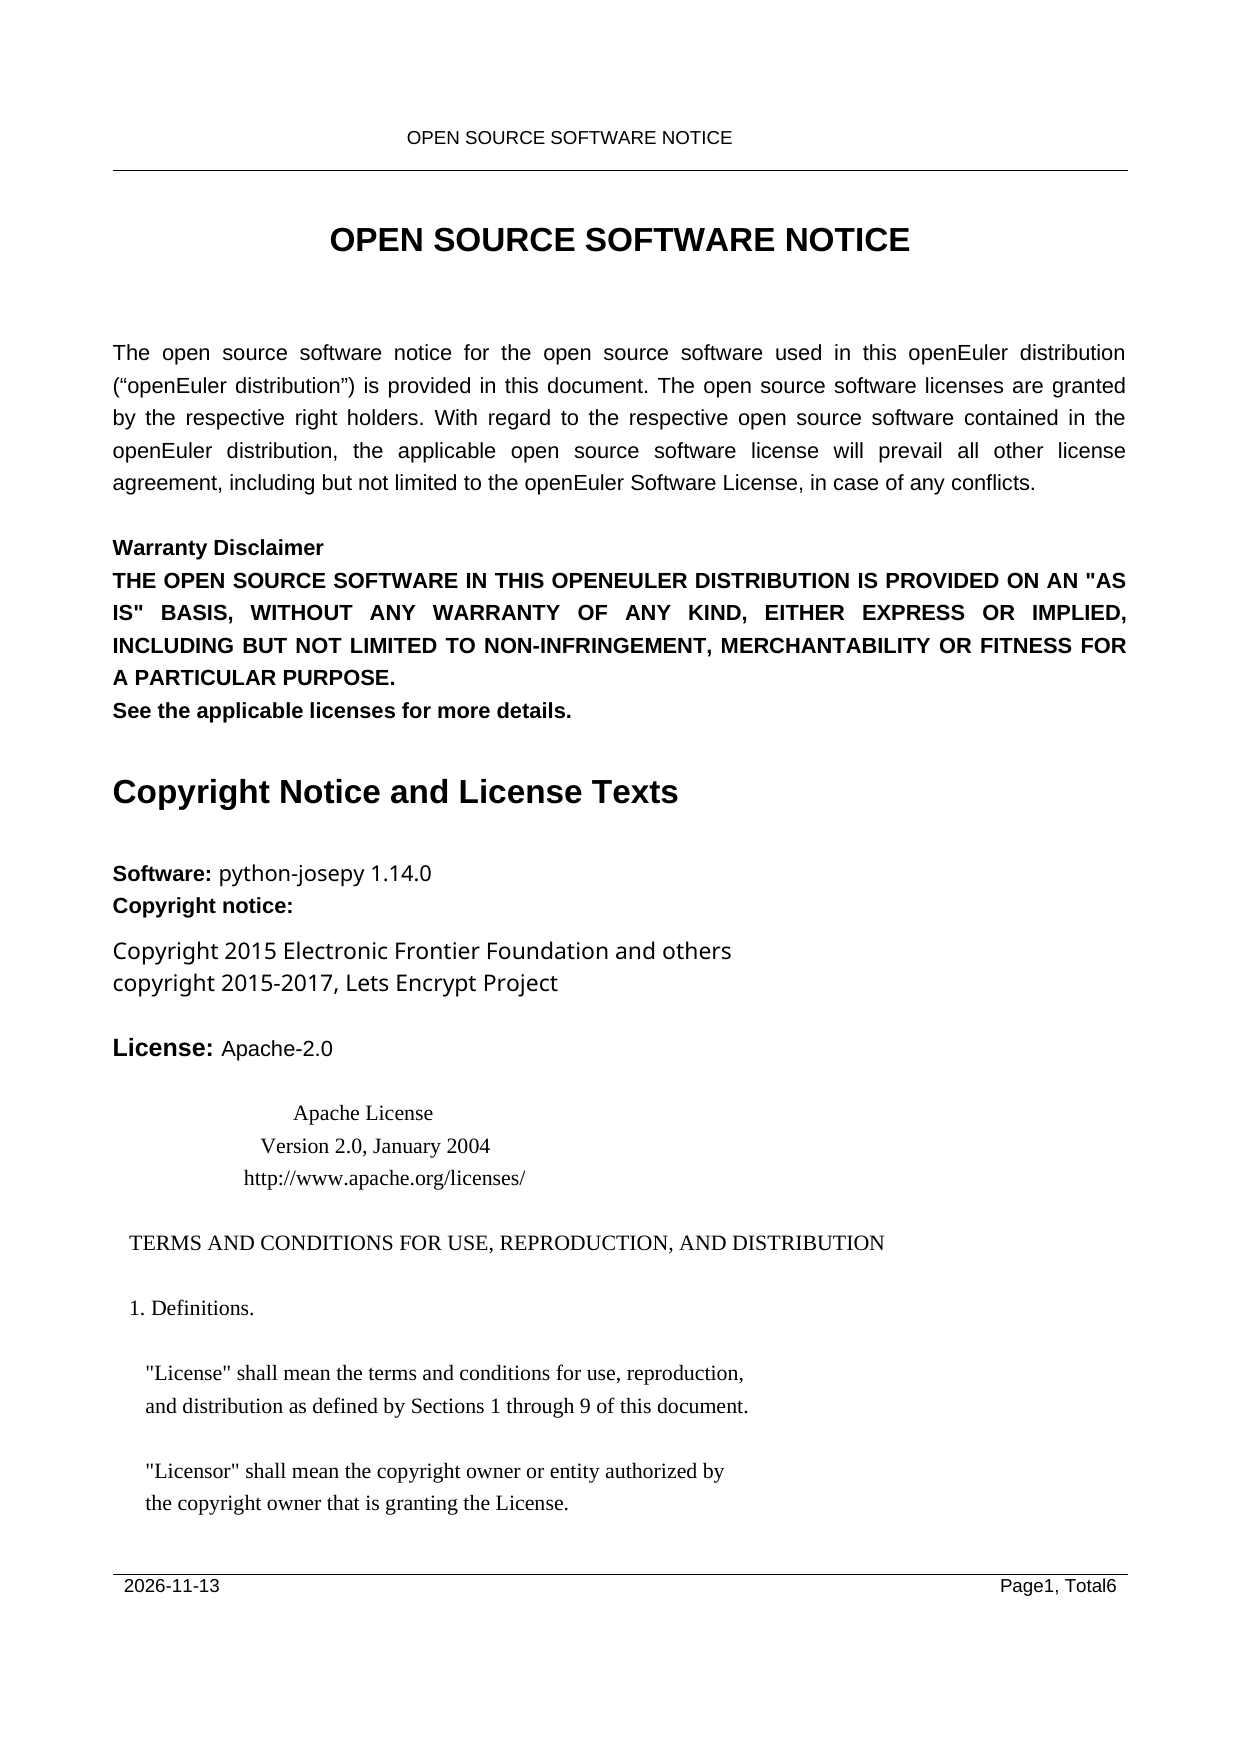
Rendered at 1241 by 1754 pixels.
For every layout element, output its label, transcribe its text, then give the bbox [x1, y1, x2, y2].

text Copyright Notice and License Texts [112, 759, 1128, 824]
title Software: python-josepy 1.14.0 [112, 856, 1128, 889]
text License: Apache-2.0 [112, 1031, 1128, 1064]
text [112, 1064, 1128, 1519]
text Copyright notice: [112, 889, 1128, 921]
text THE OPEN SOURCE SOFTWARE IN THIS OPENEULER DISTRIBUTION IS PROVIDED ON AN "AS IS" BASIS, WITHOUT ANY WARRANTY OF ANY KIND, EITHER EXPRESS OR IMPLIED, INCLUDING BUT NOT LIMITED TO NON-INFRINGEMENT, MERCHANTABILITY OR FITNESS FOR A PARTICULAR PURPOSE. See the applicable licenses for more details. [112, 564, 1128, 726]
text Copyright 2015 Electronic Frontier Foundation and others copyright 2015-2017, Lets Encrypt Project [112, 934, 1128, 1031]
text The open source software notice for the open source software used in this openEuler distribution (“openEuler distribution”) is provided in this document. The open source software licenses are granted by the respective right holders. With regard to the respective open source software contained in the openEuler distribution, the applicable open source software license will prevail all other license agreement, including but not limited to the openEuler Software License, in case of any conflicts. [112, 336, 1128, 499]
text Warranty Disclaimer [112, 531, 1128, 564]
text OPEN SOURCE SOFTWARE NOTICE [112, 206, 1128, 271]
